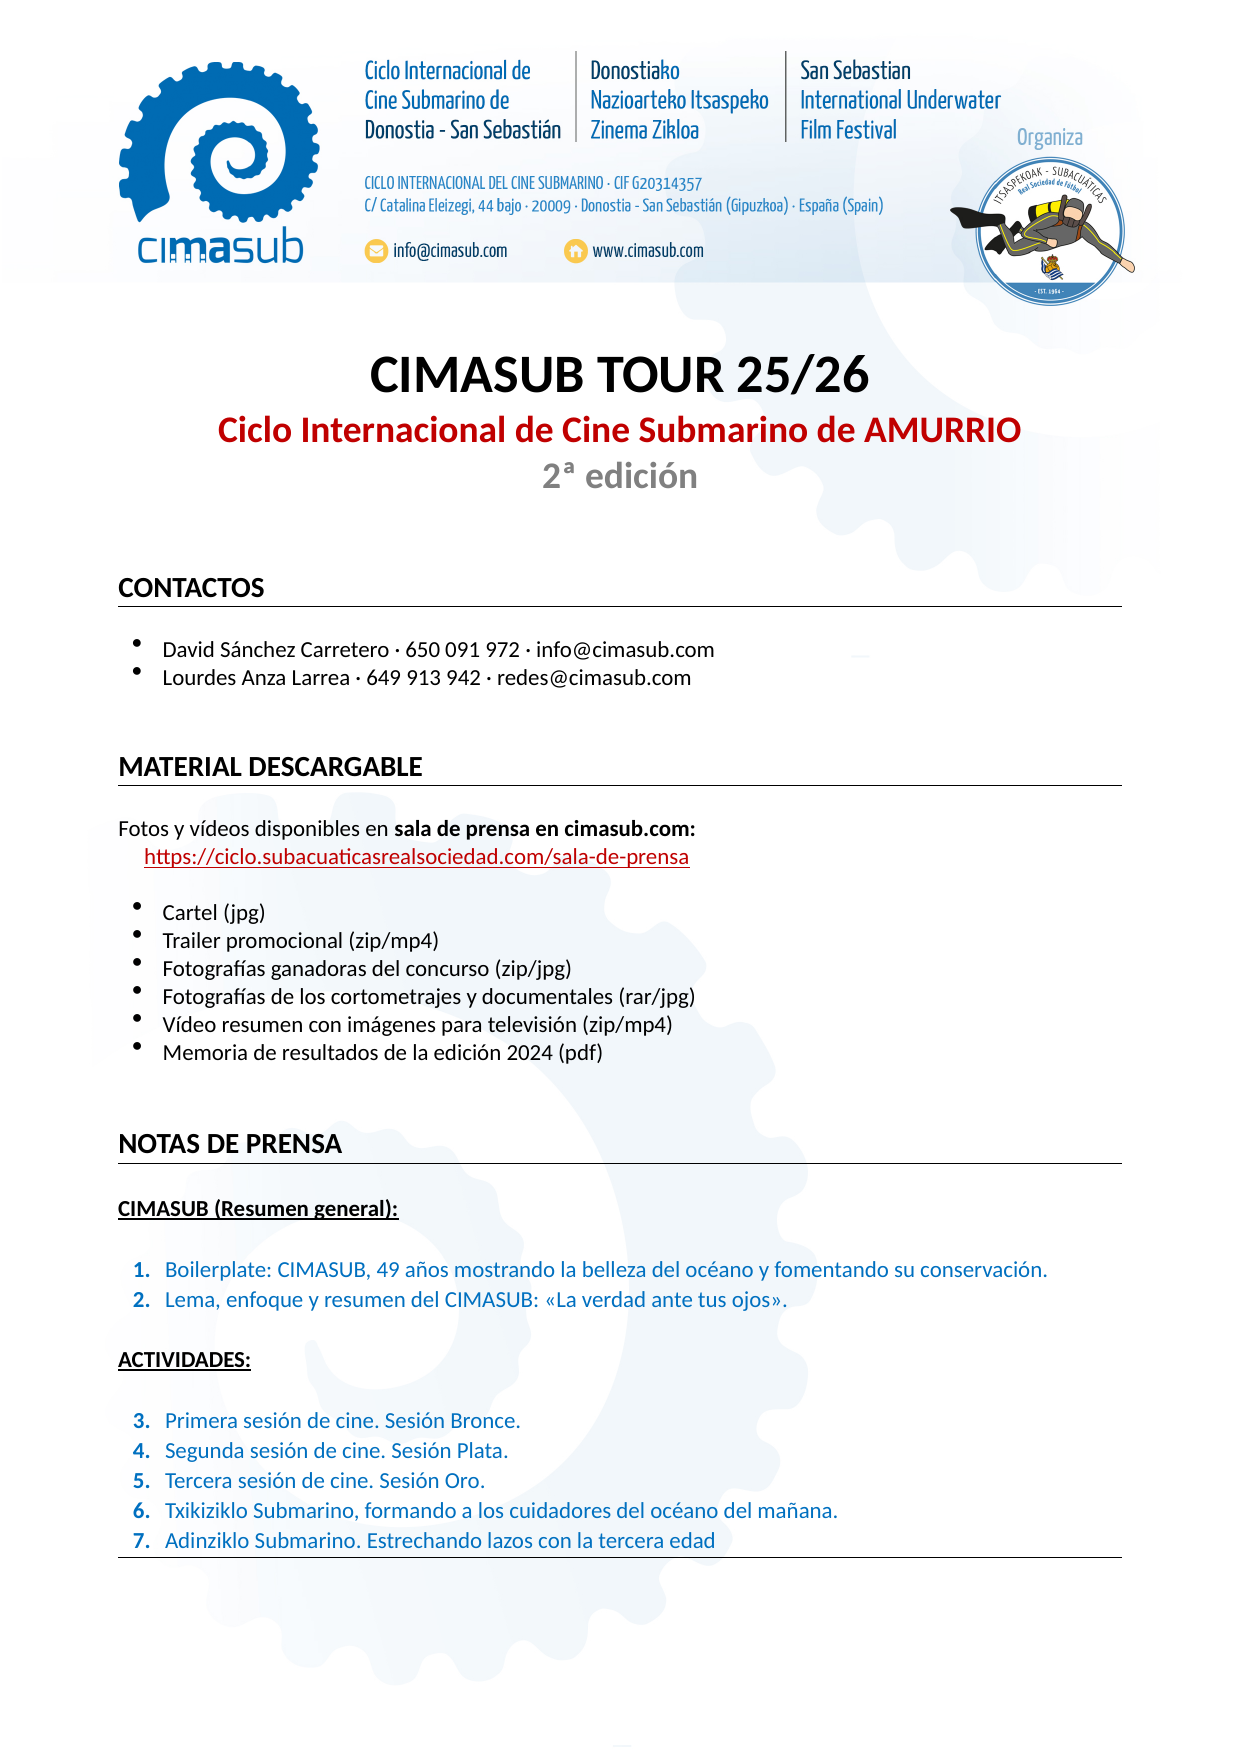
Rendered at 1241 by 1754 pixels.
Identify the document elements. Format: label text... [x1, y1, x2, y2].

list Primera sesión de cine. Sesión Bronce. [133, 1406, 1122, 1434]
text Ciclo Internacional de Cine Submarino de AMURRIO 2ª edición [118, 406, 1122, 497]
list Cartel (jpg) [133, 898, 1122, 926]
text ACTIVIDADES: [118, 1345, 1122, 1373]
list Tercera sesión de cine. Sesión Oro. [133, 1466, 1122, 1494]
list Fotos y vídeos disponibles en sala de prensa en cimasub.com: https://ciclo.subacuaticasrealsociedad.com/sala-de-prensa [118, 786, 1122, 898]
text MATERIAL DESCARGABLE [118, 748, 1122, 785]
list Txikiziklo Submarino, formando a los cuidadores del océano del mañana. [133, 1496, 1122, 1524]
list David Sánchez Carretero · 650 091 972 · info@cimasub.com [133, 636, 1122, 663]
list Trailer promocional (zip/mp4) [133, 926, 1122, 954]
list Fotografías de los cortometrajes y documentales (rar/jpg) [133, 982, 1122, 1011]
list Vídeo resumen con imágenes para televisión (zip/mp4) [133, 1011, 1122, 1038]
picture [1, 1, 1241, 1754]
list Adinziklo Submarino. Estrechando lazos con la tercera edad [133, 1527, 1122, 1555]
text CIMASUB (Resumen general): [118, 1194, 1122, 1222]
list Fotografías ganadoras del concurso (zip/jpg) [133, 954, 1122, 982]
text CIMASUB TOUR 25/26 [118, 340, 1122, 406]
text NOTAS DE PRENSA [118, 1125, 1122, 1163]
list Memoria de resultados de la edición 2024 (pdf) [133, 1038, 1122, 1094]
list Boilerplate: CIMASUB, 49 años mostrando la belleza del océano y fomentando su conservación. [133, 1255, 1122, 1283]
list Segunda sesión de cine. Sesión Plata. [133, 1436, 1122, 1464]
list Lourdes Anza Larrea · 649 913 942 · redes@cimasub.com [133, 663, 1122, 692]
list Lema, enfoque y resumen del CIMASUB: «La verdad ante tus ojos». [133, 1285, 1122, 1313]
text CONTACTOS [118, 533, 1122, 606]
